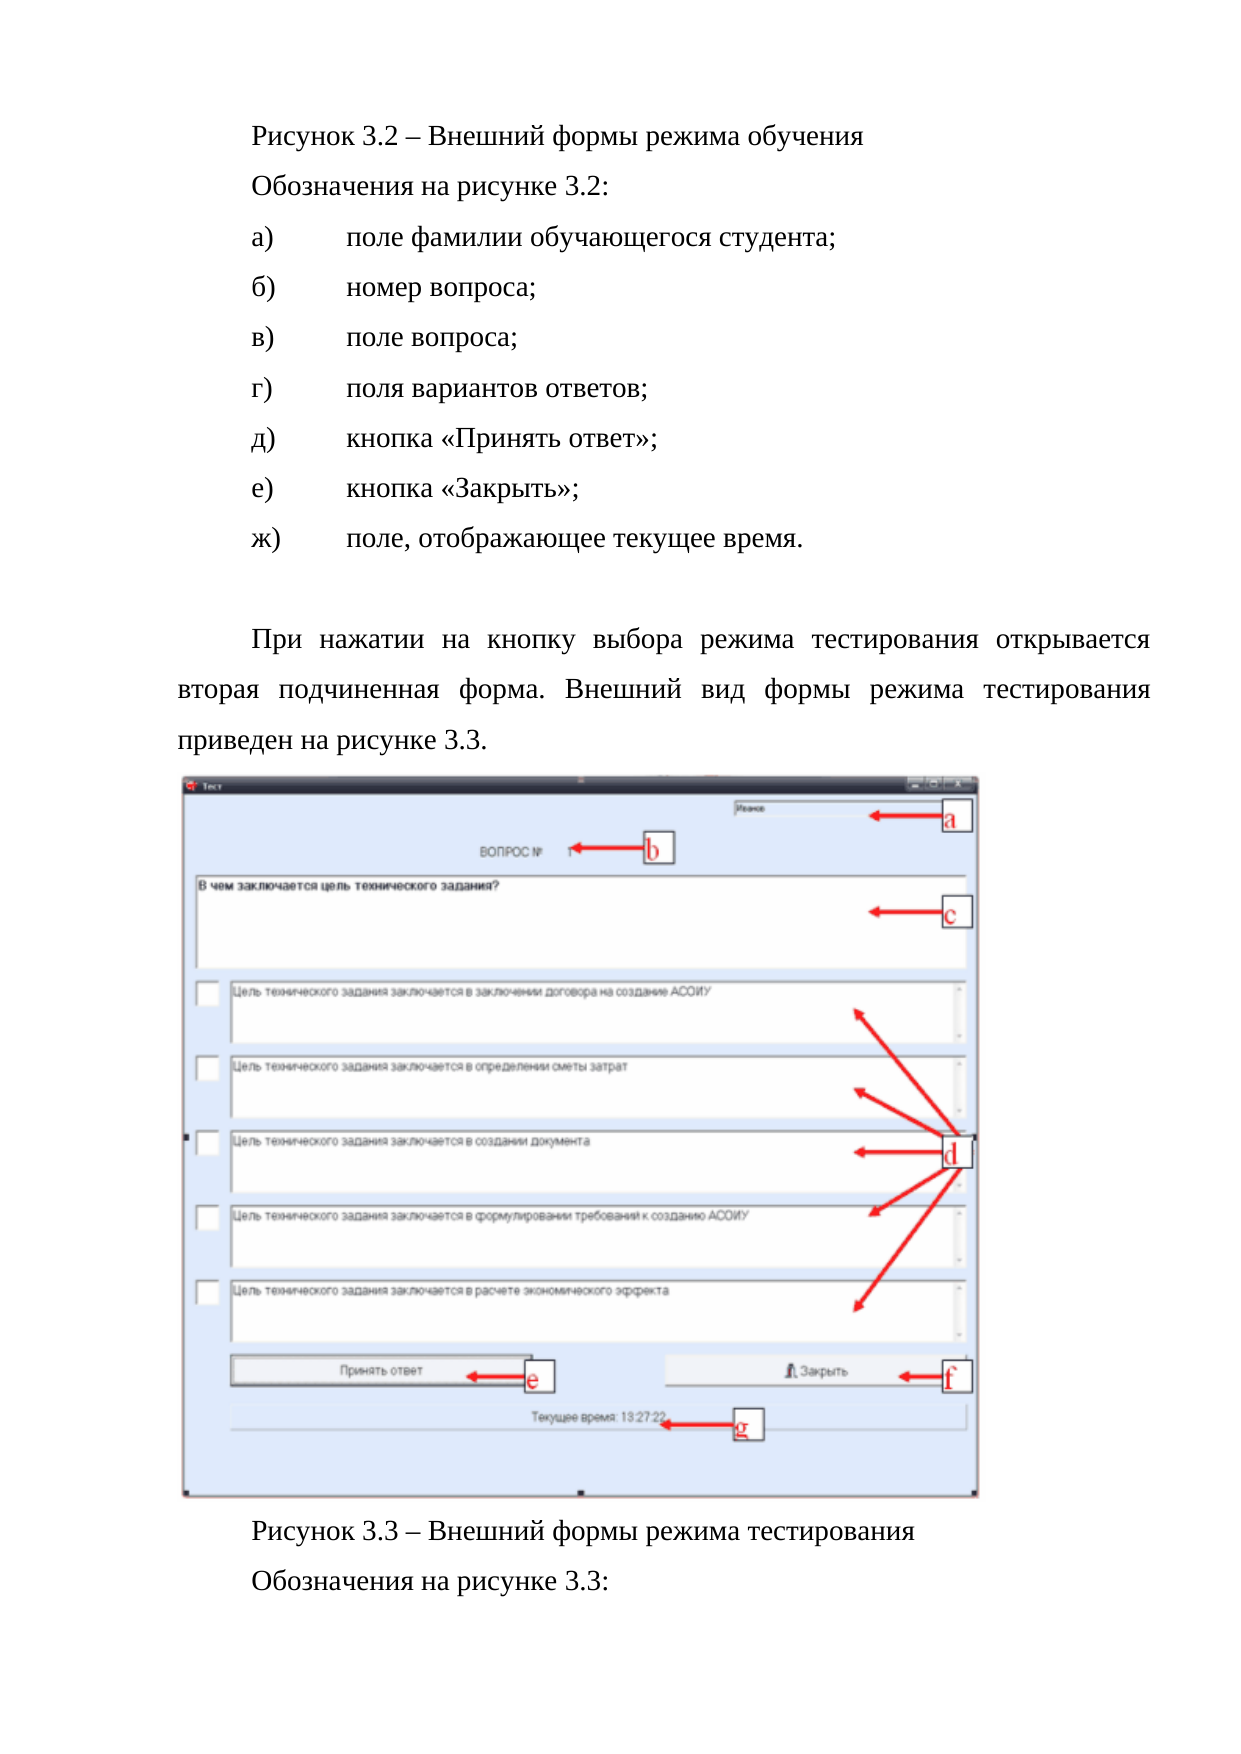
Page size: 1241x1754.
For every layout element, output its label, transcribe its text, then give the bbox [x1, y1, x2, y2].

list поле вопроса; [177, 319, 1152, 353]
text При нажатии на кнопку выбора режима тестирования открывается вторая подчиненная форма. Внешний вид формы режима тестирования приведен на рисунке 3.3. [177, 621, 1152, 755]
list кнопка «Закрыть»; [177, 470, 1152, 504]
picture [177, 772, 986, 1502]
list поля вариантов ответов; [177, 370, 1152, 403]
text Обозначения на рисунке 3.2: [177, 168, 1152, 202]
list номер вопроса; [177, 269, 1152, 303]
list поле, отображающее текущее время. [177, 521, 1152, 554]
list кнопка «Принять ответ»; [177, 420, 1152, 453]
text Обозначения на рисунке 3.3: [177, 1563, 1152, 1597]
text Рисунок 3.3 – Внешний формы режима тестирования [177, 1513, 1152, 1546]
list поле фамилии обучающегося студента; [177, 219, 1152, 252]
text Рисунок 3.2 – Внешний формы режима обучения [177, 118, 1152, 152]
